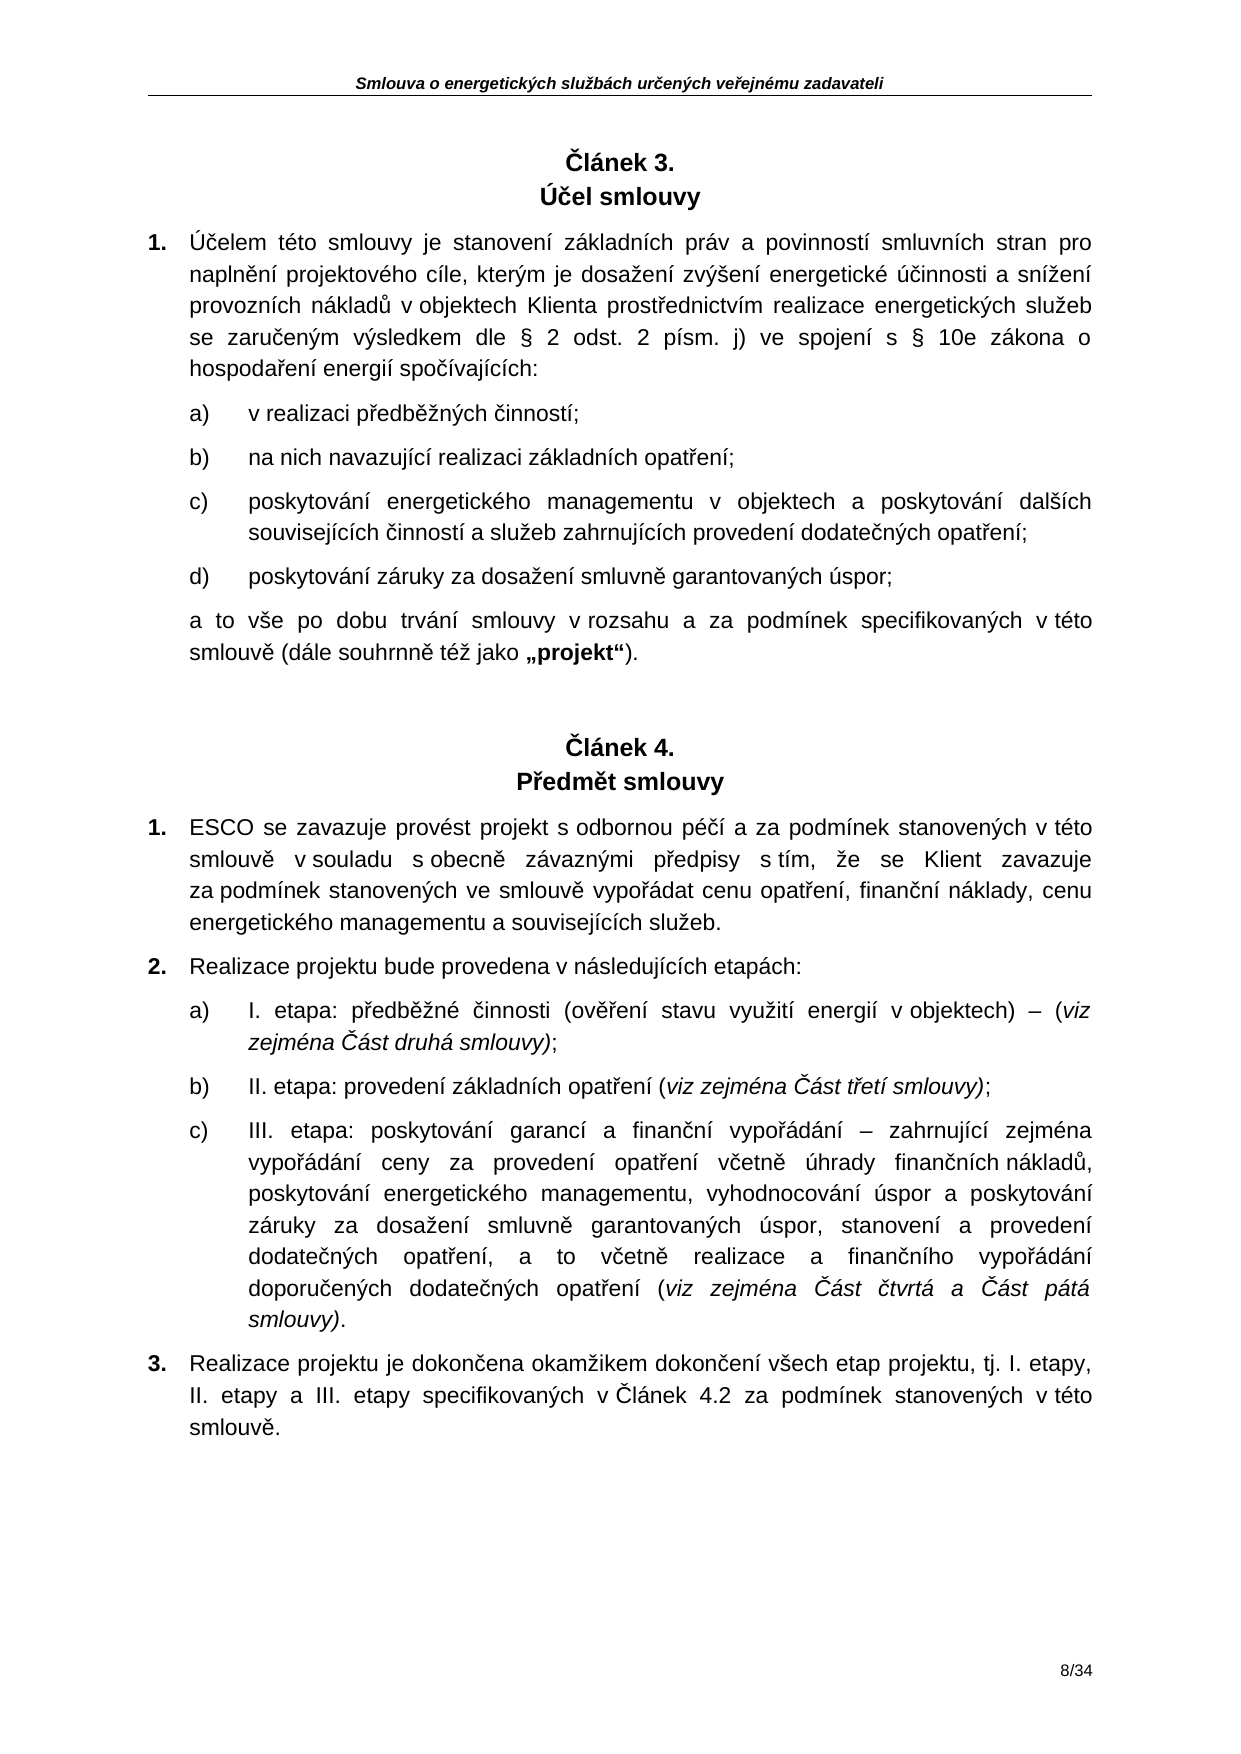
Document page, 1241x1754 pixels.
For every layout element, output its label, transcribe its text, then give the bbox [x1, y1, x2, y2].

subtitle Účelem této smlouvy je stanovení základních práv a povinností smluvních stran pro naplnění projektového cíle, kterým je dosažení zvýšení energetické účinnosti a snížení provozních nákladů v objektech Klienta prostřednictvím realizace energetických služeb se zaručeným výsledkem dle § 2 odst. 2 písm. j) ve spojení s § 10e zákona o hospodaření energií spočívajících: [148, 229, 1092, 382]
subtitle na nich navazující realizaci základních opatření; [189, 443, 1092, 470]
subtitle III. etapa: poskytování garancí a finanční vypořádání – zahrnující zejména vypořádání ceny za provedení opatření včetně úhrady finančních nákladů, poskytování energetického managementu, vyhodnocování úspor a poskytování záruky za dosažení smluvně garantovaných úspor, stanovení a provedení dodatečných opatření, a to včetně realizace a finančního vypořádání doporučených dodatečných opatření (viz zejména Část čtvrtá a Část pátá smlouvy). [189, 1117, 1092, 1333]
subtitle Předmět smlouvy [148, 733, 1092, 796]
subtitle II. etapa: provedení základních opatření (viz zejména Část třetí smlouvy); [189, 1073, 1092, 1099]
subtitle a to vše po dobu trvání smlouvy v rozsahu a za podmínek specifikovaných v této smlouvě (dále souhrnně též jako „projekt“). [189, 607, 1092, 665]
subtitle I. etapa: předběžné činnosti (ověření stavu využití energií v objektech) – (viz zejména Část druhá smlouvy); [189, 997, 1092, 1055]
subtitle Realizace projektu je dokončena okamžikem dokončení všech etap projektu, tj. I. etapy, II. etapy a III. etapy specifikovaných v Článek 4.2 za podmínek stanovených v této smlouvě. [148, 1350, 1092, 1440]
subtitle poskytování záruky za dosažení smluvně garantovaných úspor; [189, 563, 1092, 589]
subtitle Realizace projektu bude provedena v následujících etapách: [148, 953, 1092, 979]
subtitle poskytování energetického managementu v objektech a poskytování dalších souvisejících činností a služeb zahrnujících provedení dodatečných opatření; [189, 488, 1092, 546]
subtitle ESCO se zavazuje provést projekt s odbornou péčí a za podmínek stanovených v této smlouvě v souladu s obecně závaznými předpisy s tím, že se Klient zavazuje za podmínek stanovených ve smlouvě vypořádat cenu opatření, finanční náklady, cenu energetického managementu a souvisejících služeb. [148, 814, 1092, 935]
subtitle v realizaci předběžných činností; [189, 399, 1092, 426]
subtitle Účel smlouvy [148, 148, 1092, 211]
